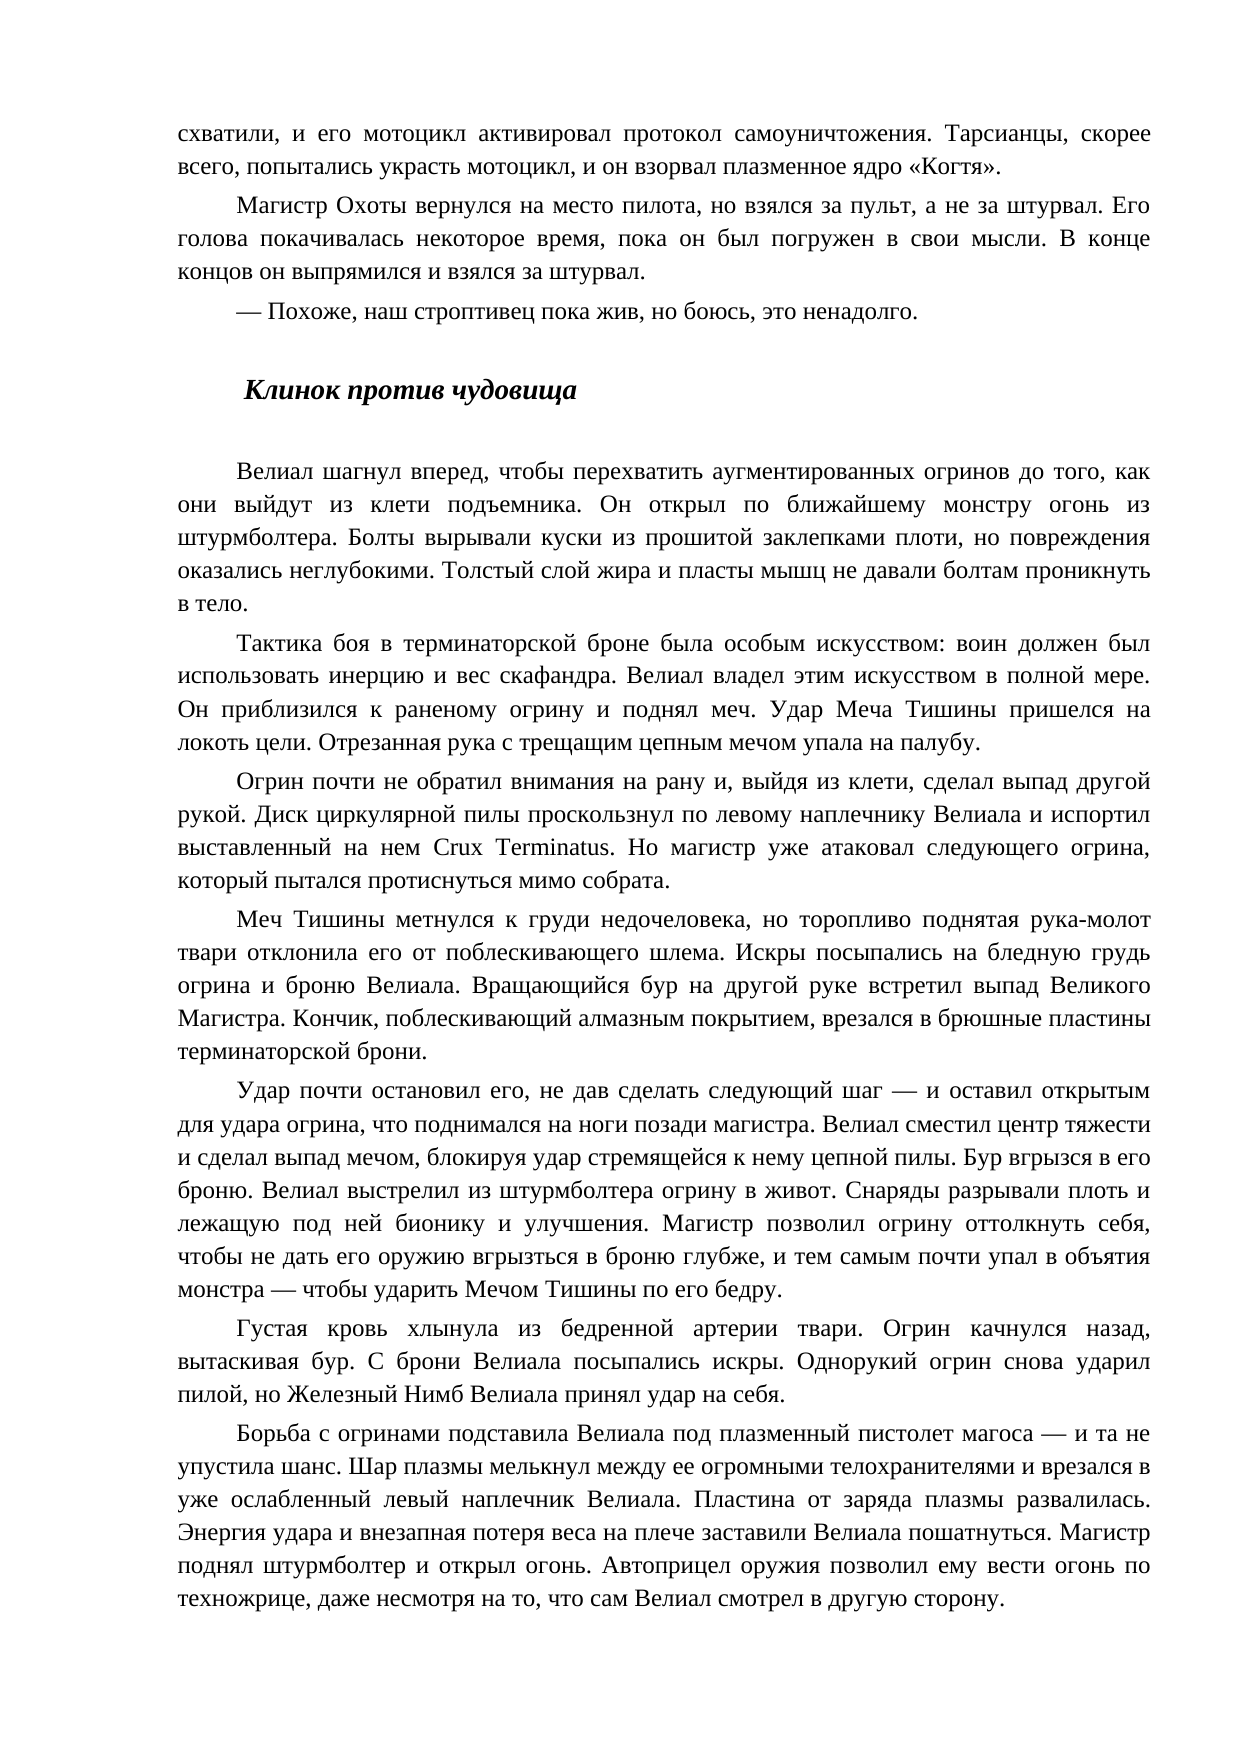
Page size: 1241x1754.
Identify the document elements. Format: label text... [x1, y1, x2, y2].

text Удар почти остановил его, не дав сделать следующий шаг — и оставил открытым для удара огрина, что поднимался на ноги позади магистра. Велиал сместил центр тяжести и сделал выпад мечом, блокируя удар стремящейся к нему цепной пилы. Бур вгрызся в его броню. Велиал выстрелил из штурмболтера огрину в живот. Снаряды разрывали плоть и лежащую под ней бионику и улучшения. Магистр позволил огрину оттолкнуть себя, чтобы не дать его оружию вгрызться в броню глубже, и тем самым почти упал в объятия монстра — чтобы ударить Мечом Тишины по его бедру. [177, 1076, 1152, 1302]
subtitle Клинок против чудовища [177, 372, 1152, 406]
text Борьба с огринами подставила Велиала под плазменный пистолет магоса — и та не упустила шанс. Шар плазмы мелькнул между ее огромными телохранителями и врезался в уже ослабленный левый наплечник Велиала. Пластина от заряда плазмы развалилась. Энергия удара и внезапная потеря веса на плече заставили Велиала пошатнуться. Магистр поднял штурмболтер и открыл огонь. Автоприцел оружия позволил ему вести огонь по техножрице, даже несмотря на то, что сам Велиал смотрел в другую сторону. [177, 1418, 1152, 1612]
text Тактика боя в терминаторской броне была особым искусством: воин должен был использовать инерцию и вес скафандра. Велиал владел этим искусством в полной мере. Он приблизился к раненому огрину и поднял меч. Удар Меча Тишины пришелся на локоть цели. Отрезанная рука с трещащим цепным мечом упала на палубу. [177, 628, 1152, 755]
text Магистр Охоты вернулся на место пилота, но взялся за пульт, а не за штурвал. Его голова покачивалась некоторое время, пока он был погружен в свои мысли. В конце концов он выпрямился и взялся за штурвал. [177, 190, 1152, 285]
text — Похоже, наш строптивец пока жив, но боюсь, это ненадолго. [177, 296, 1152, 324]
text Велиал шагнул вперед, чтобы перехватить аугментированных огринов до того, как они выйдут из клети подъемника. Он открыл по ближайшему монстру огонь из штурмболтера. Болты вырывали куски из прошитой заклепками плоти, но повреждения оказались неглубокими. Толстый слой жира и пласты мышц не давали болтам проникнуть в тело. [177, 456, 1152, 617]
text Меч Тишины метнулся к груди недочеловека, но торопливо поднятая рука-молот твари отклонила его от поблескивающего шлема. Искры посыпались на бледную грудь огрина и броню Велиала. Вращающийся бур на другой руке встретил выпад Великого Магистра. Кончик, поблескивающий алмазным покрытием, врезался в брюшные пластины терминаторской брони. [177, 904, 1152, 1065]
text Густая кровь хлынула из бедренной артерии твари. Огрин качнулся назад, вытаскивая бур. С брони Велиала посыпались искры. Однорукий огрин снова ударил пилой, но Железный Нимб Велиала принял удар на себя. [177, 1313, 1152, 1408]
text Огрин почти не обратил внимания на рану и, выйдя из клети, сделал выпад другой рукой. Диск циркулярной пилы проскользнул по левому наплечнику Велиала и испортил выставленный на нем Crux Terminatus. Но магистр уже атаковал следующего огрина, который пытался протиснуться мимо собрата. [177, 766, 1152, 894]
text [177, 118, 1152, 180]
